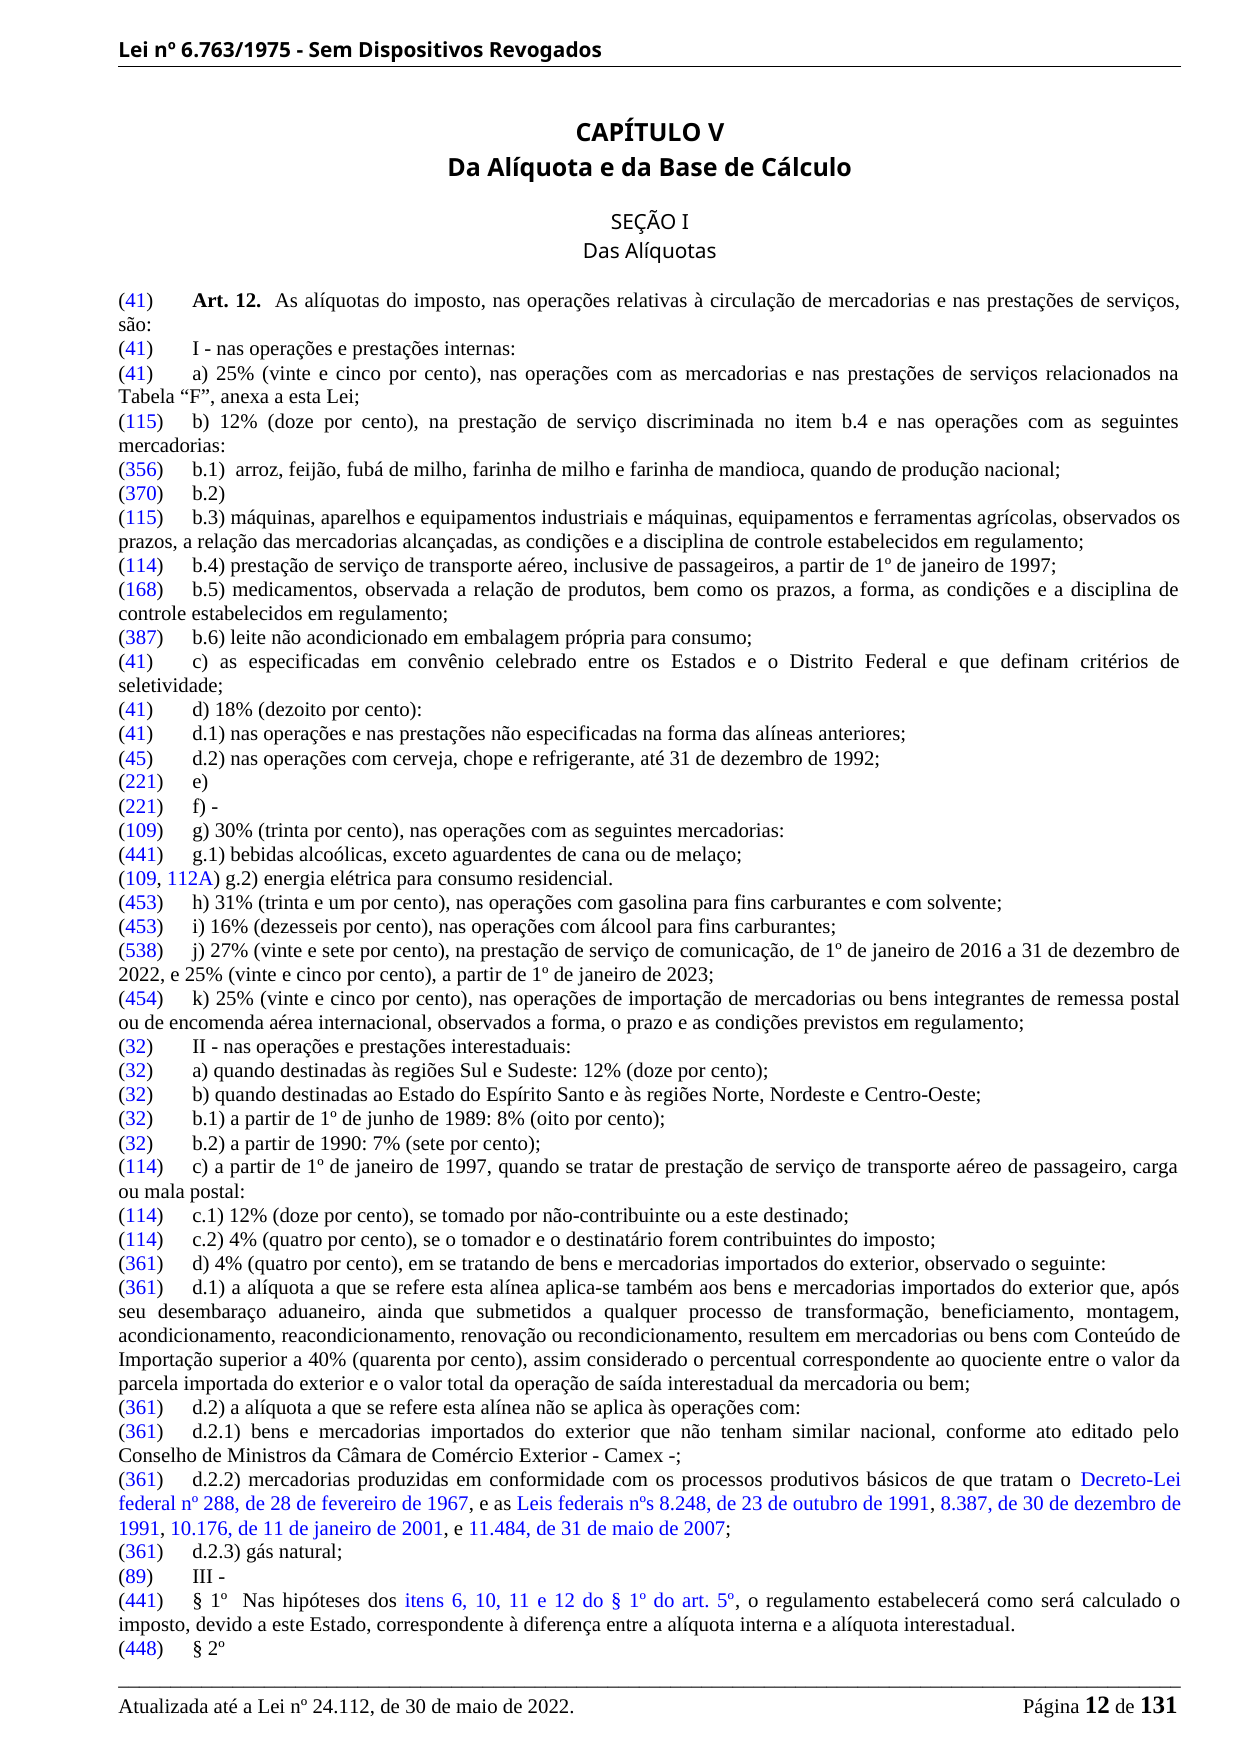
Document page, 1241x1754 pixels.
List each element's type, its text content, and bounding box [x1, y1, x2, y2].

text (109, 112A) g.2) energia elétrica para consumo residencial. [118, 866, 1181, 890]
text (168) b.5) medicamentos, observada a relação de produtos, bem como os prazos, a forma, as condições e a disciplina de controle estabelecidos em regulamento; [118, 577, 1181, 625]
text (41) d) 18% (dezoito por cento): [118, 697, 1181, 721]
text (221) f) - [118, 793, 1181, 818]
text (114) c.1) 12% (doze por cento), se tomado por não-contribuinte ou a este destinado; [118, 1203, 1181, 1227]
text (115) b.3) máquinas, aparelhos e equipamentos industriais e máquinas, equipamentos e ferramentas agrícolas, observados os prazos, a relação das mercadorias alcançadas, as condições e a disciplina de controle estabelecidos em regulamento; [118, 505, 1181, 553]
text (32) b.2) a partir de 1990: 7% (sete por cento); [118, 1130, 1181, 1154]
text (361) d.2.3) gás natural; [118, 1539, 1181, 1563]
text (32) b) quando destinadas ao Estado do Espírito Santo e às regiões Norte, Nordeste e Centro-Oeste; [118, 1082, 1181, 1106]
text (32) II - nas operações e prestações interestaduais: [118, 1034, 1181, 1058]
text (115) b) 12% (doze por cento), na prestação de serviço discriminada no item b.4 e nas operações com as seguintes mercadorias: [118, 408, 1181, 457]
text (114) b.4) prestação de serviço de transporte aéreo, inclusive de passageiros, a partir de 1º de janeiro de 1997; [118, 553, 1181, 577]
text (41) Art. 12. As alíquotas do imposto, nas operações relativas à circulação de mercadorias e nas prestações de serviços, são: [118, 288, 1181, 336]
text (448) § 2º [118, 1636, 1181, 1660]
text (32) b.1) a partir de 1º de junho de 1989: 8% (oito por cento); [118, 1106, 1181, 1130]
text (441) g.1) bebidas alcoólicas, exceto aguardentes de cana ou de melaço; [118, 842, 1181, 866]
text (41) d.1) nas operações e nas prestações não especificadas na forma das alíneas anteriores; [118, 721, 1181, 745]
text (361) d.2.1) bens e mercadorias importados do exterior que não tenham similar nacional, conforme ato editado pelo Conselho de Ministros da Câmara de Comércio Exterior - Camex -; [118, 1419, 1181, 1467]
text (114) c.2) 4% (quatro por cento), se o tomador e o destinatário forem contribuintes do imposto; [118, 1227, 1181, 1251]
text (361) d.2.2) mercadorias produzidas em conformidade com os processos produtivos básicos de que tratam o Decreto-Lei federal nº 288, de 28 de fevereiro de 1967, e as Leis federais nºs 8.248, de 23 de outubro de 1991, 8.387, de 30 de dezembro de 1991, 10.176, de 11 de janeiro de 2001, e 11.484, de 31 de maio de 2007; [118, 1467, 1181, 1539]
text (41) c) as especificadas em convênio celebrado entre os Estados e o Distrito Federal e que definam critérios de seletividade; [118, 649, 1181, 697]
text (41) I - nas operações e prestações internas: [118, 336, 1181, 360]
text (89) III - [118, 1563, 1181, 1588]
text SEÇÃO I [118, 207, 1181, 236]
text (370) b.2) [118, 481, 1181, 505]
text (453) h) 31% (trinta e um por cento), nas operações com gasolina para fins carburantes e com solvente; [118, 890, 1181, 914]
text (361) d.1) a alíquota a que se refere esta alínea aplica-se também aos bens e mercadorias importados do exterior que, após seu desembaraço aduaneiro, ainda que submetidos a qualquer processo de transformação, beneficiamento, montagem, acondicionamento, reacondicionamento, renovação ou recondicionamento, resultem em mercadorias ou bens com Conteúdo de Importação superior a 40% (quarenta por cento), assim considerado o percentual correspondente ao quociente entre o valor da parcela importada do exterior e o valor total da operação de saída interestadual da mercadoria ou bem; [118, 1275, 1181, 1395]
text (454) k) 25% (vinte e cinco por cento), nas operações de importação de mercadorias ou bens integrantes de remessa postal ou de encomenda aérea internacional, observados a forma, o prazo e as condições previstos em regulamento; [118, 986, 1181, 1034]
text (453) i) 16% (dezesseis por cento), nas operações com álcool para fins carburantes; [118, 914, 1181, 938]
text (441) § 1º Nas hipóteses dos itens 6, 10, 11 e 12 do § 1º do art. 5º, o regulamento estabelecerá como será calculado o imposto, devido a este Estado, correspondente à diferença entre a alíquota interna e a alíquota interestadual. [118, 1588, 1181, 1636]
text Das Alíquotas [118, 236, 1181, 264]
text (109) g) 30% (trinta por cento), nas operações com as seguintes mercadorias: [118, 818, 1181, 842]
text (361) d) 4% (quatro por cento), em se tratando de bens e mercadorias importados do exterior, observado o seguinte: [118, 1251, 1181, 1275]
text (221) e) [118, 769, 1181, 793]
text (114) c) a partir de 1º de janeiro de 1997, quando se tratar de prestação de serviço de transporte aéreo de passageiro, carga ou mala postal: [118, 1154, 1181, 1203]
text (32) a) quando destinadas às regiões Sul e Sudeste: 12% (doze por cento); [118, 1058, 1181, 1082]
text CAPÍTULO V [118, 115, 1181, 149]
text (361) d.2) a alíquota a que se refere esta alínea não se aplica às operações com: [118, 1395, 1181, 1419]
text (356) b.1) arroz, feijão, fubá de milho, farinha de milho e farinha de mandioca, quando de produção nacional; [118, 457, 1181, 481]
text (538) j) 27% (vinte e sete por cento), na prestação de serviço de comunicação, de 1º de janeiro de 2016 a 31 de dezembro de 2022, e 25% (vinte e cinco por cento), a partir de 1º de janeiro de 2023; [118, 938, 1181, 986]
text Da Alíquota e da Base de Cálculo [118, 149, 1181, 183]
text (45) d.2) nas operações com cerveja, chope e refrigerante, até 31 de dezembro de 1992; [118, 745, 1181, 769]
text (41) a) 25% (vinte e cinco por cento), nas operações com as mercadorias e nas prestações de serviços relacionados na Tabela “F”, anexa a esta Lei; [118, 360, 1181, 408]
text (387) b.6) leite não acondicionado em embalagem própria para consumo; [118, 625, 1181, 649]
